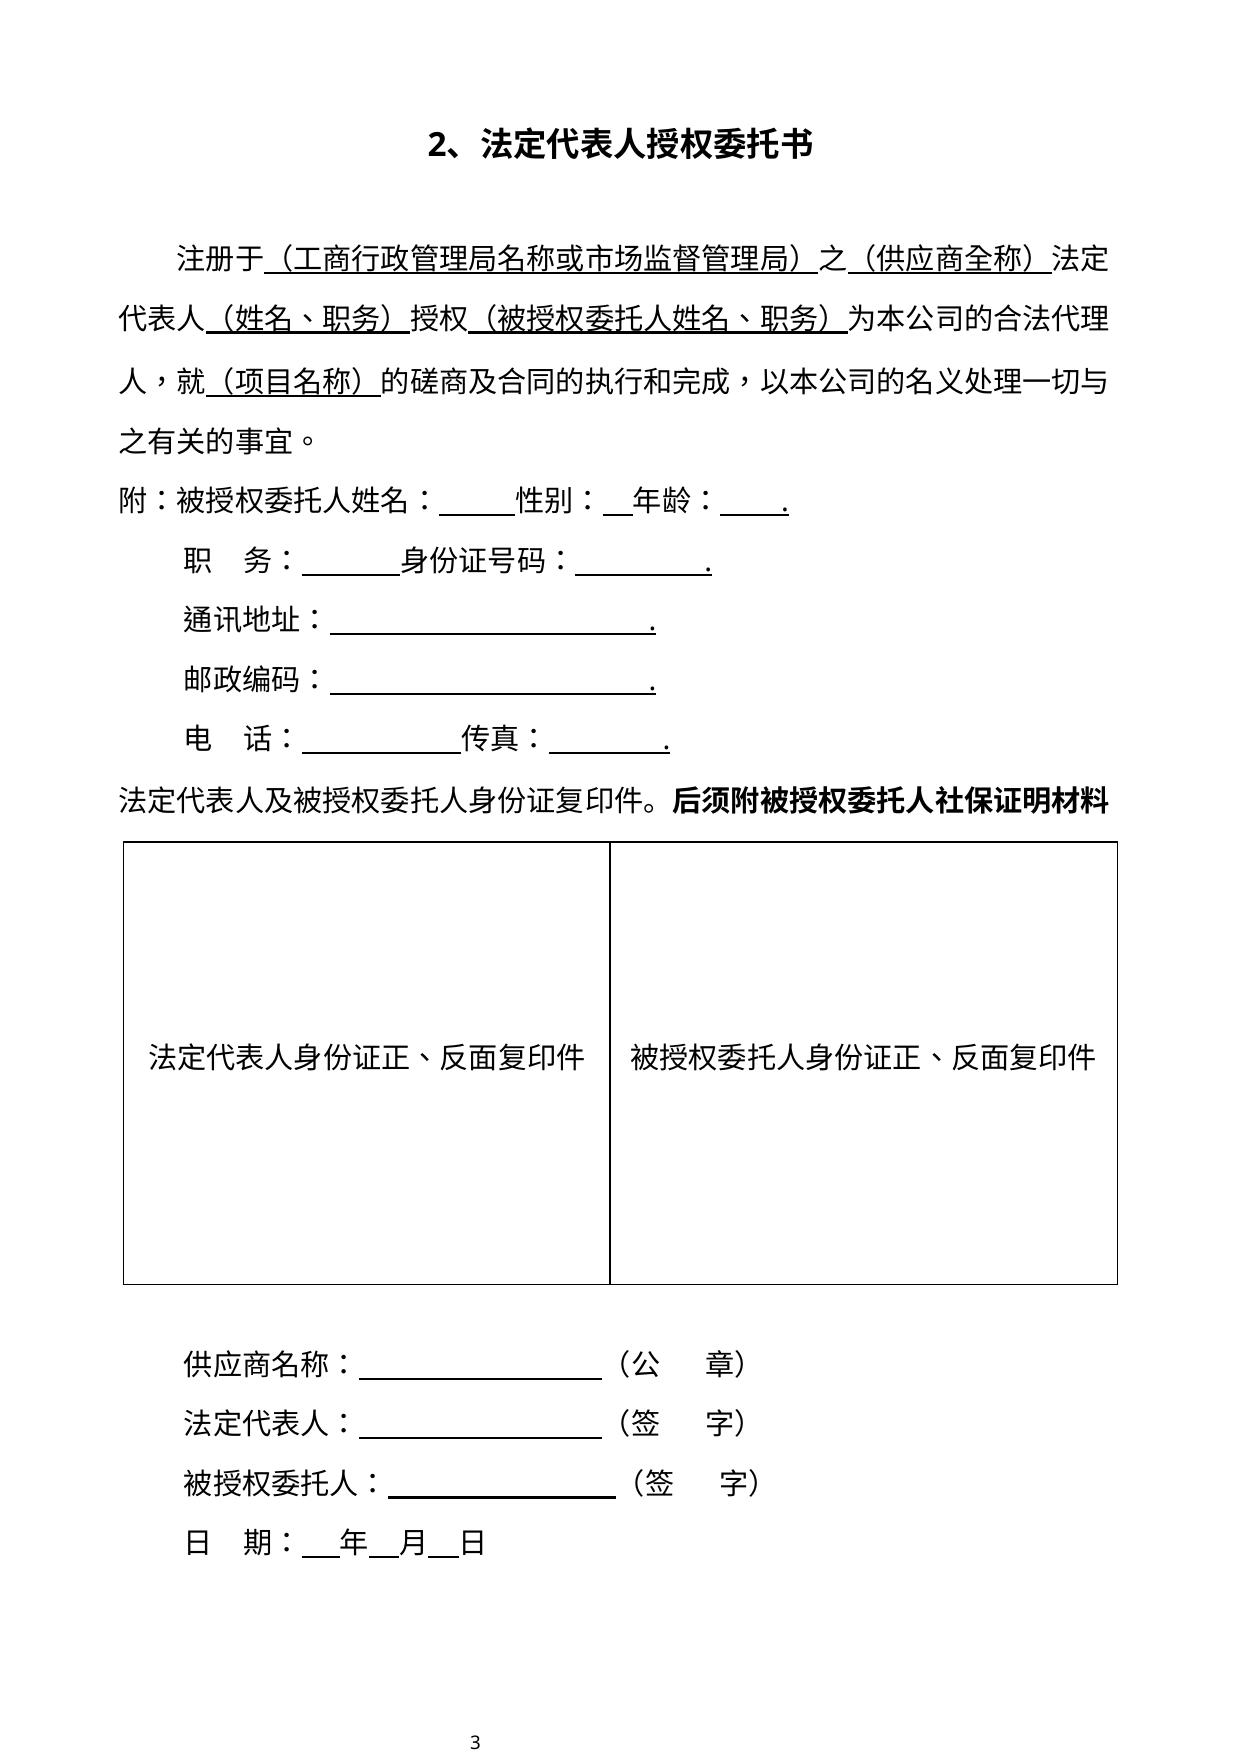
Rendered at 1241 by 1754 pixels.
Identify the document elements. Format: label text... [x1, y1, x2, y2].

text 供应商名称： （公 章） [118, 1344, 1122, 1384]
text 附：被授权委托人姓名： 性别： 年龄： . [118, 481, 1122, 520]
text 日 期： 年 月 日 [118, 1522, 1122, 1562]
table_header 被授权委托人身份证正、反面复印件 [611, 843, 1117, 1283]
table_header 法定代表人身份证正、反面复印件 [124, 843, 609, 1283]
text 法定代表人及被授权委托人身份证复印件。后须附被授权委托人社保证明材料 [118, 778, 1122, 820]
text 被授权委托人： （签 字） [118, 1463, 1122, 1503]
text 邮政编码： . [118, 659, 1122, 699]
text 通讯地址： . [118, 599, 1122, 639]
text 电 话： 传真： . [118, 718, 1122, 758]
text 注册于（工商行政管理局名称或市场监督管理局）之（供应商全称）法定代表人（姓名、职务）授权（被授权委托人姓名、职务）为本公司的合法代理人，就（项目名称）的磋商及合同的执行和完成，以本公司的名义处理一切与之有关的事宜。 [118, 238, 1122, 461]
text 2、法定代表人授权委托书 [118, 118, 1122, 167]
text 职 务： 身份证号码： . [118, 540, 1122, 580]
text 法定代表人： （签 字） [118, 1403, 1122, 1443]
